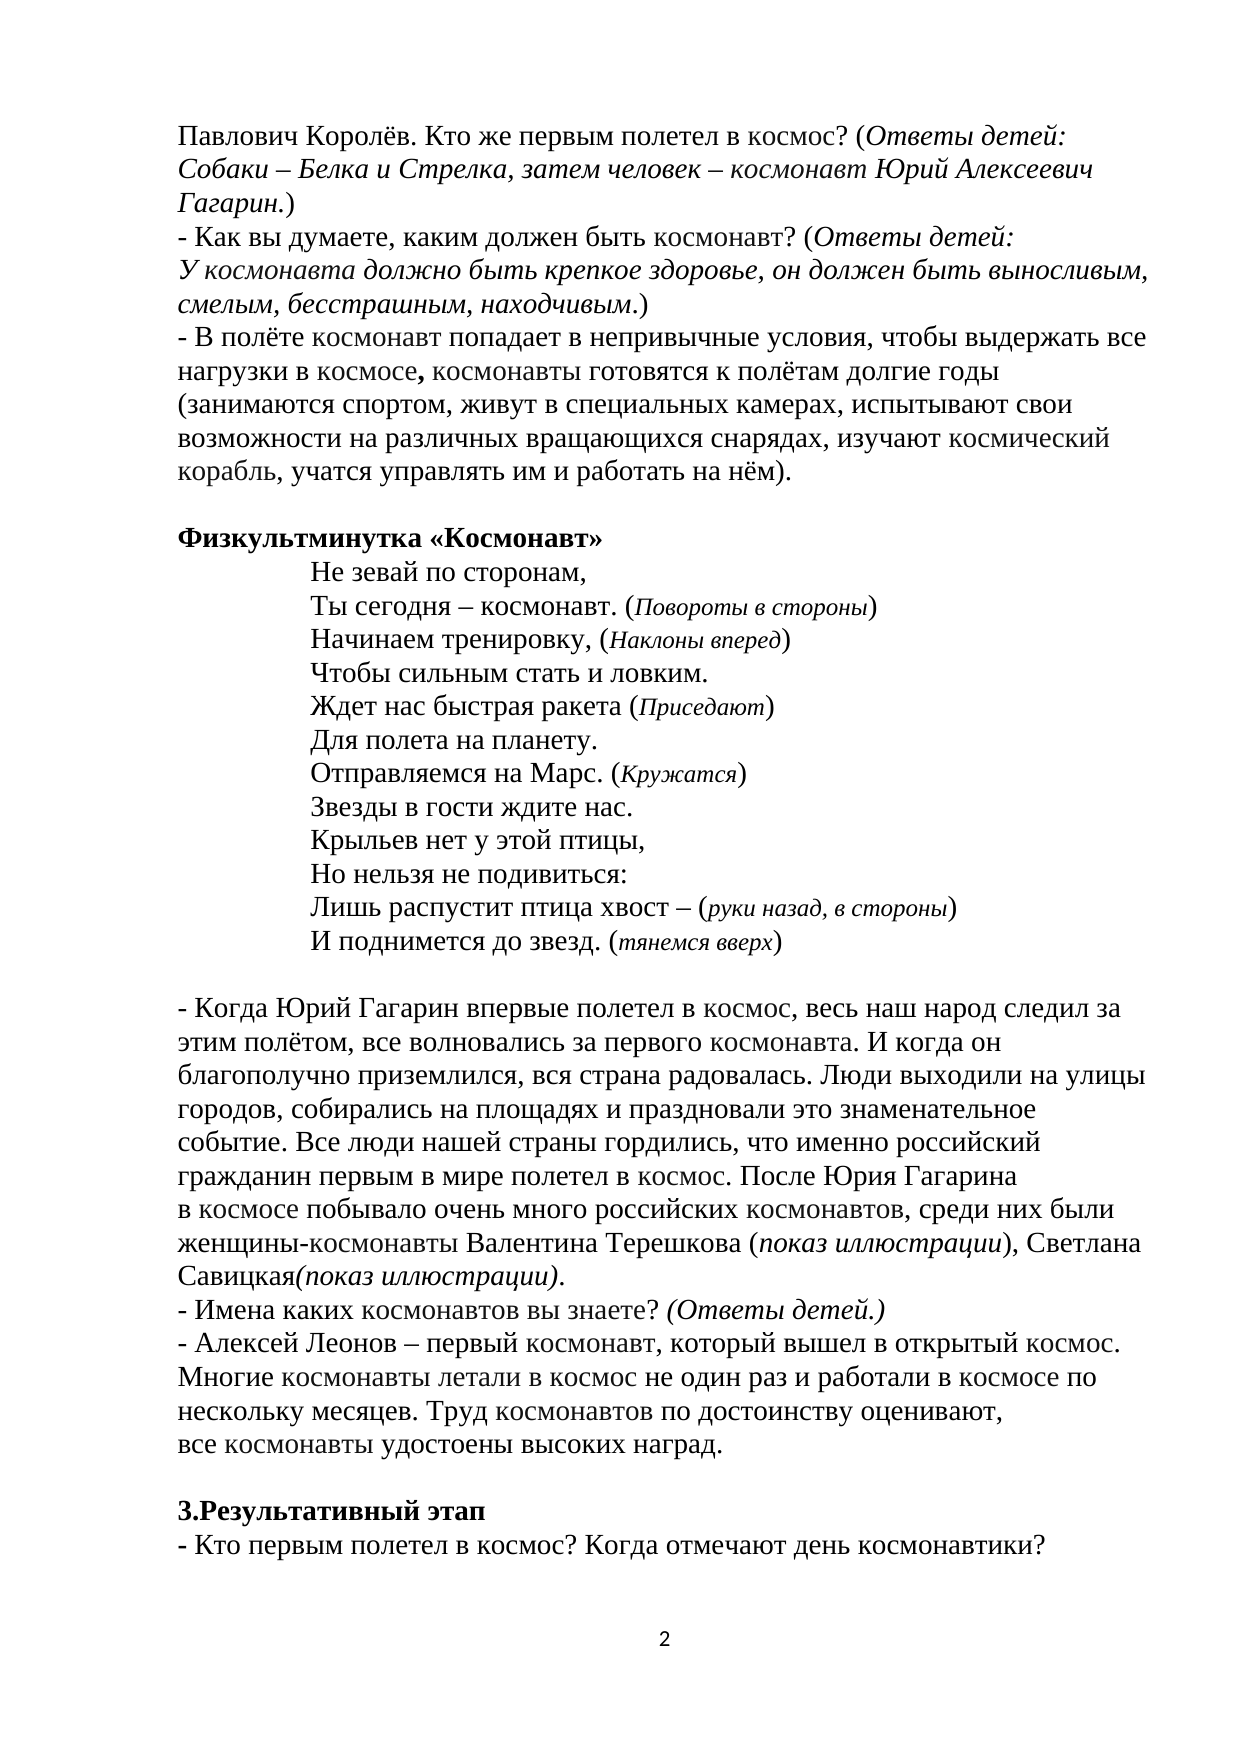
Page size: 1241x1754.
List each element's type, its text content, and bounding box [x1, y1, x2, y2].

text - Как вы думаете, каким должен быть космонавт? (Ответы детей: У космонавта должно быть крепкое здоровье, он должен быть выносливым, смелым, бесстрашным, находчивым.) [177, 219, 1152, 319]
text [177, 118, 1152, 219]
text Не зевай по сторонам, Ты сегодня – космонавт. (Повороты в стороны) Начинаем тренировку, (Наклоны вперед) Чтобы сильным стать и ловким. Ждет нас быстрая ракета (Приседают) Для полета на планету. Отправляемся на Марс. (Кружатся) Звезды в гости ждите нас. Крыльев нет у этой птицы, Но нельзя не подивиться: Лишь распустит птица хвост – (руки назад, в стороны) И поднимется до звезд. (тянемся вверх) [310, 554, 1152, 957]
text Физкультминутка «Космонавт» [177, 521, 1152, 554]
text - Алексей Леонов – первый космонавт, который вышел в открытый космос. Многие космонавты летали в космос не один раз и работали в космосе по нескольку месяцев. Труд космонавтов по достоинству оценивают, все космонавты удостоены высоких наград. [177, 1326, 1152, 1460]
text 3.Результативный этап [177, 1493, 1152, 1527]
text - Кто первым полетел в космос? Когда отмечают день космонавтики? [177, 1527, 1152, 1560]
text - В полёте космонавт попадает в непривычные условия, чтобы выдержать все нагрузки в космосе, космонавты готовятся к полётам долгие годы (занимаются спортом, живут в специальных камерах, испытывают свои возможности на различных вращающихся снарядах, изучают космический корабль, учатся управлять им и работать на нём). [177, 319, 1152, 487]
text - Имена каких космонавтов вы знаете? (Ответы детей.) [177, 1292, 1152, 1326]
text - Когда Юрий Гагарин впервые полетел в космос, весь наш народ следил за этим полётом, все волновались за первого космонавта. И когда он благополучно приземлился, вся страна радовалась. Люди выходили на улицы городов, собирались на площадях и праздновали это знаменательное событие. Все люди нашей страны гордились, что именно российский гражданин первым в мире полетел в космос. После Юрия Гагарина в космосе побывало очень много российских космонавтов, среди них были женщины-космонавты Валентина Терешкова (показ иллюстрации), Светлана Савицкая(показ иллюстрации). [177, 990, 1152, 1292]
